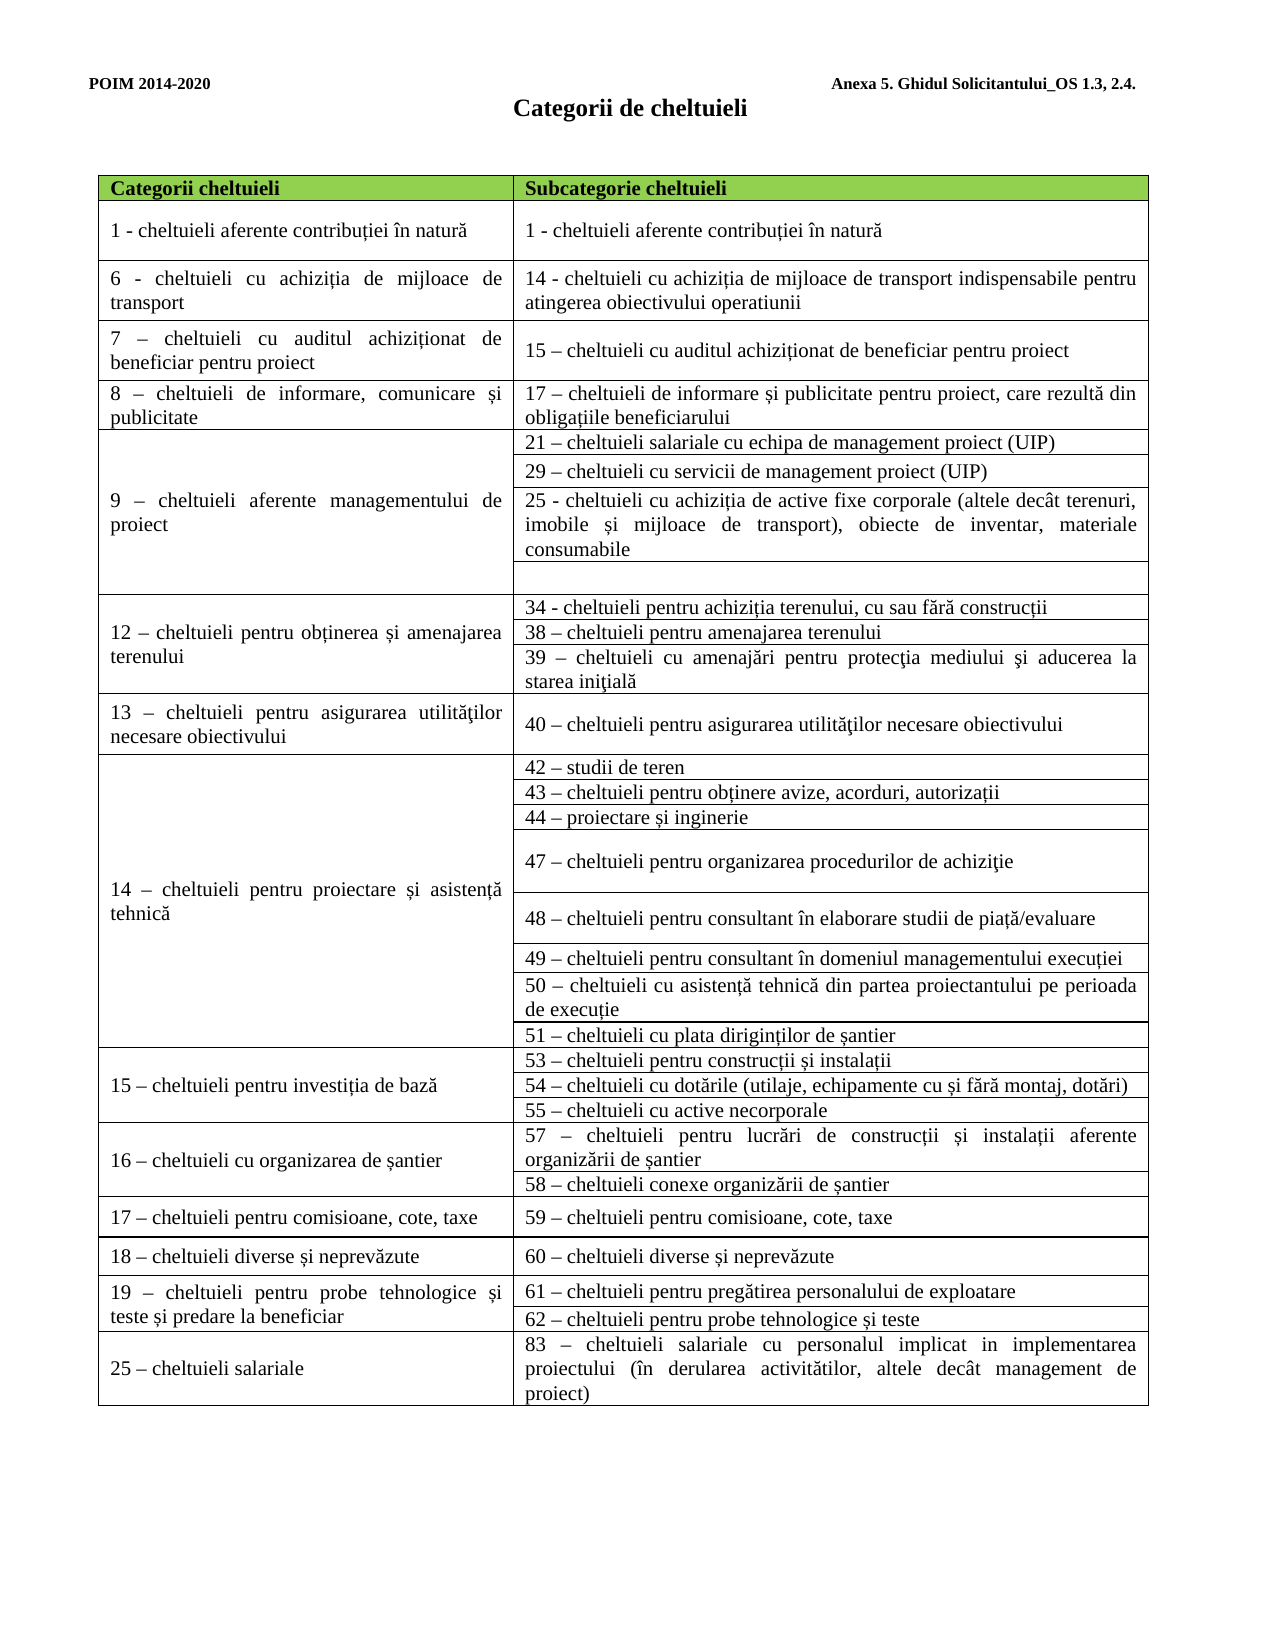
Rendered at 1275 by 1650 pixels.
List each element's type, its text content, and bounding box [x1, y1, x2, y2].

table_cell 40 – cheltuieli pentru asigurarea utilităţilor necesare obiectivului [514, 694, 1148, 754]
table_cell 60 – cheltuieli diverse și neprevăzute [514, 1238, 1148, 1275]
table_cell 38 – cheltuieli pentru amenajarea terenului [514, 620, 1148, 644]
table_cell 51 – cheltuieli cu plata diriginților de șantier [514, 1023, 1148, 1047]
table_cell 42 – studii de teren [514, 755, 1148, 779]
table_cell 18 – cheltuieli diverse și neprevăzute [99, 1238, 513, 1275]
table_cell 57 – cheltuieli pentru lucrări de construcții și instalații aferente organizării de șantier [514, 1123, 1148, 1171]
table_cell 1 - cheltuieli aferente contribuției în natură [99, 201, 513, 260]
table_cell 61 – cheltuieli pentru pregătirea personalului de exploatare [514, 1276, 1148, 1306]
table_cell 58 – cheltuieli conexe organizării de șantier [514, 1172, 1148, 1196]
table_header Subcategorie cheltuieli [514, 176, 1148, 200]
table_cell 48 – cheltuieli pentru consultant în elaborare studii de piață/evaluare [514, 893, 1148, 943]
table_cell 14 - cheltuieli cu achiziția de mijloace de transport indispensabile pentru atingerea obiectivului operatiunii [514, 261, 1148, 320]
table_cell 25 – cheltuieli salariale [99, 1332, 513, 1404]
table_cell 43 – cheltuieli pentru obținere avize, acorduri, autorizații [514, 780, 1148, 804]
table_cell 53 – cheltuieli pentru construcții și instalații [514, 1048, 1148, 1072]
table_cell 14 – cheltuieli pentru proiectare și asistență tehnică [99, 755, 513, 1047]
table_cell 83 – cheltuieli salariale cu personalul implicat in implementarea proiectului (în derularea activitătilor, altele decât management de proiect) [514, 1332, 1148, 1404]
table_cell 19 – cheltuieli pentru probe tehnologice și teste și predare la beneficiar [99, 1276, 513, 1331]
table_cell 50 – cheltuieli cu asistență tehnică din partea proiectantului pe perioada de execuție [514, 973, 1148, 1021]
table_cell 39 – cheltuieli cu amenajări pentru protecţia mediului şi aducerea la starea iniţială [514, 645, 1148, 693]
table_cell 29 – cheltuieli cu servicii de management proiect (UIP) [514, 455, 1148, 487]
table_header Categorii cheltuieli [99, 176, 513, 200]
table_cell 1 - cheltuieli aferente contribuției în natură [514, 201, 1148, 260]
table_cell 25 - cheltuieli cu achiziția de active fixe corporale (altele decât terenuri, imobile și mijloace de transport), obiecte de inventar, materiale consumabile [514, 488, 1148, 561]
table_cell 47 – cheltuieli pentru organizarea procedurilor de achiziţie [514, 830, 1148, 892]
table_cell 34 - cheltuieli pentru achiziția terenului, cu sau fără construcții [514, 595, 1148, 619]
table_cell 17 – cheltuieli de informare și publicitate pentru proiect, care rezultă din obligațiile beneficiarului [514, 381, 1148, 429]
table_cell 54 – cheltuieli cu dotările (utilaje, echipamente cu și fără montaj, dotări) [514, 1073, 1148, 1097]
table_cell 49 – cheltuieli pentru consultant în domeniul managementului execuției [514, 944, 1148, 972]
table_cell 44 – proiectare și inginerie [514, 805, 1148, 829]
table_cell 7 – cheltuieli cu auditul achiziționat de beneficiar pentru proiect [99, 321, 513, 380]
table_cell [514, 562, 1148, 594]
table_cell 17 – cheltuieli pentru comisioane, cote, taxe [99, 1197, 513, 1236]
table_cell 15 – cheltuieli cu auditul achiziționat de beneficiar pentru proiect [514, 321, 1148, 380]
table_cell 55 – cheltuieli cu active necorporale [514, 1098, 1148, 1122]
table_cell 21 – cheltuieli salariale cu echipa de management proiect (UIP) [514, 430, 1148, 454]
table_cell 13 – cheltuieli pentru asigurarea utilităţilor necesare obiectivului [99, 694, 513, 754]
table_cell 59 – cheltuieli pentru comisioane, cote, taxe [514, 1197, 1148, 1236]
table_cell 15 – cheltuieli pentru investiția de bază [99, 1048, 513, 1122]
table_cell 9 – cheltuieli aferente managementului de proiect [99, 430, 513, 594]
table_cell 12 – cheltuieli pentru obținerea și amenajarea terenului [99, 595, 513, 693]
table_cell 62 – cheltuieli pentru probe tehnologice și teste [514, 1307, 1148, 1331]
table_cell 6 - cheltuieli cu achiziția de mijloace de transport [99, 261, 513, 320]
text Categorii de cheltuieli [89, 93, 1172, 122]
table_cell 16 – cheltuieli cu organizarea de șantier [99, 1123, 513, 1196]
table_cell 8 – cheltuieli de informare, comunicare și publicitate [99, 381, 513, 429]
